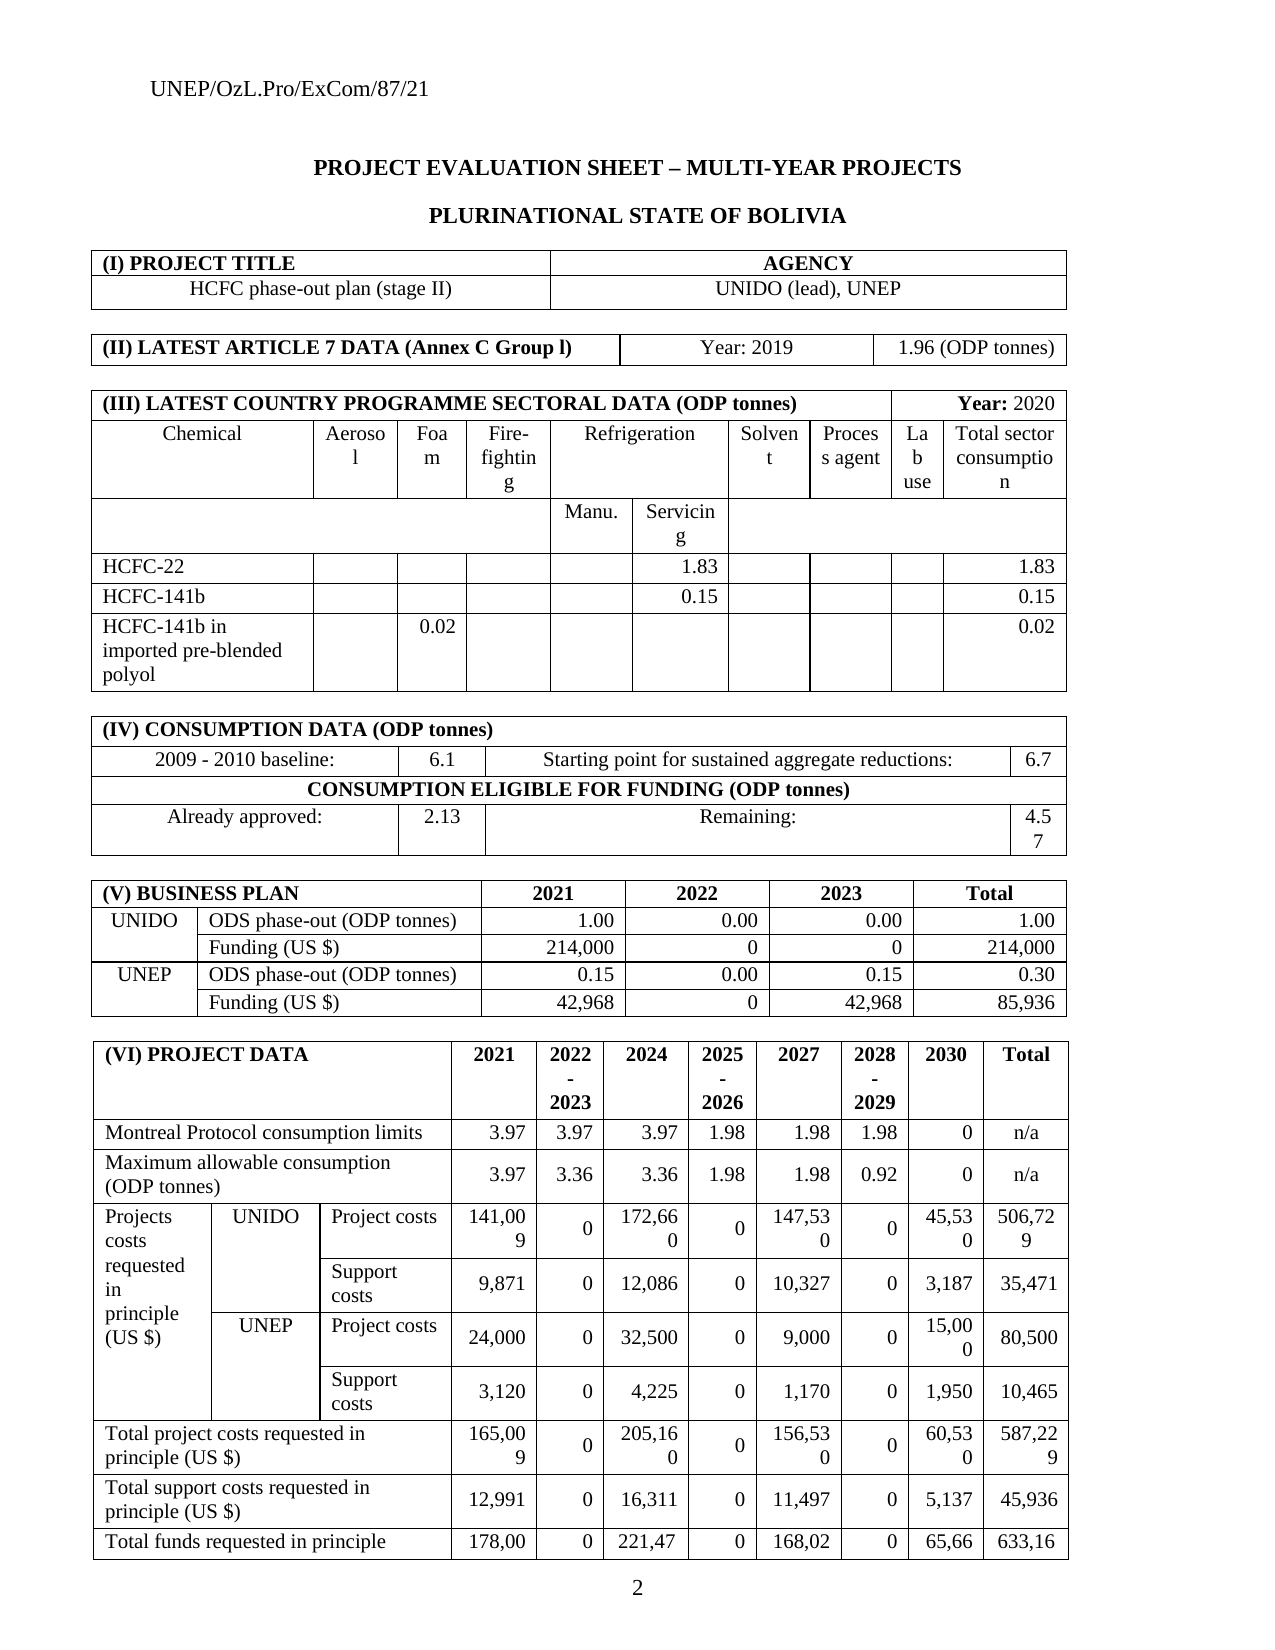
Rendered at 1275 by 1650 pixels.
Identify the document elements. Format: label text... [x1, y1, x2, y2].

table_cell Already approved: [92, 805, 398, 855]
table_cell 147,530 [757, 1204, 841, 1257]
table_cell 1.83 [944, 554, 1066, 583]
table_header 2025-2026 [689, 1042, 756, 1119]
table_cell [314, 554, 397, 583]
table_cell 214,000 [482, 935, 625, 961]
table_cell 0.02 [398, 614, 466, 691]
table_cell 141,009 [452, 1204, 536, 1257]
table_cell Solvent [729, 421, 809, 498]
table_cell UNEP [92, 963, 197, 1016]
table_cell UNIDO [212, 1204, 319, 1312]
table_cell [551, 584, 632, 613]
table_cell Montreal Protocol consumption limits [94, 1120, 451, 1149]
table_cell 12,086 [604, 1259, 688, 1312]
table_cell UNEP [212, 1313, 319, 1420]
table_cell 1.98 [689, 1150, 756, 1203]
table_cell 178,000 [452, 1529, 536, 1558]
table_cell 15,000 [909, 1313, 983, 1366]
table_cell [398, 554, 466, 583]
table_cell Support costs [321, 1367, 451, 1420]
table_cell 1,950 [909, 1367, 983, 1420]
table_cell UNIDO (lead), UNEP [551, 276, 1066, 308]
table_cell 0 [537, 1259, 603, 1312]
table_cell 0.15 [944, 584, 1066, 613]
table_cell 0.15 [633, 584, 728, 613]
table_cell 0 [537, 1421, 603, 1474]
table_cell 42,968 [482, 990, 625, 1016]
table_cell 0.02 [944, 614, 1066, 691]
table_cell [92, 499, 550, 552]
table_header 1.96 (ODP tonnes) [874, 335, 1066, 365]
table_cell 0 [842, 1529, 908, 1558]
table_header Total [984, 1042, 1068, 1119]
table_cell 16,311 [604, 1475, 688, 1528]
table_cell 3.97 [604, 1120, 688, 1149]
table_cell 5,137 [909, 1475, 983, 1528]
table_cell 0.30 [914, 963, 1066, 988]
table_cell 4,225 [604, 1367, 688, 1420]
table_cell [892, 614, 943, 691]
table_cell 60,530 [909, 1421, 983, 1474]
table_cell Projects costs requested in principle (US $) [94, 1204, 211, 1420]
table_cell 3,120 [452, 1367, 536, 1420]
table_cell 506,729 [984, 1204, 1068, 1257]
table_cell [314, 614, 397, 691]
table_header 2022-2023 [537, 1042, 603, 1119]
table_cell Funding (US $) [198, 935, 481, 961]
table_cell 32,500 [604, 1313, 688, 1366]
table_cell 1,170 [757, 1367, 841, 1420]
table_cell 0 [537, 1367, 603, 1420]
table_cell 0 [689, 1475, 756, 1528]
table_cell Chemical [92, 421, 313, 498]
table_cell 214,000 [914, 935, 1066, 961]
table_cell [551, 554, 632, 583]
table_cell 35,471 [984, 1259, 1068, 1312]
table_header Year: 2019 [621, 335, 873, 365]
table_cell [398, 584, 466, 613]
table_cell Servicing [633, 499, 728, 552]
table_cell Lab use [892, 421, 943, 498]
table_cell Foam [398, 421, 466, 498]
table_header 2027 [757, 1042, 841, 1119]
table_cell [94, 1529, 451, 1558]
table_cell 80,500 [984, 1313, 1068, 1366]
table_cell 11,497 [757, 1475, 841, 1528]
table_cell CONSUMPTION ELIGIBLE FOR FUNDING (ODP tonnes) [92, 777, 1066, 803]
table_cell 1.98 [757, 1120, 841, 1149]
table_header (VI) PROJECT DATA [94, 1042, 451, 1119]
table_cell [314, 584, 397, 613]
table_cell 633,165 [984, 1529, 1068, 1558]
table_cell 0 [537, 1204, 603, 1257]
table_cell 156,530 [757, 1421, 841, 1474]
table_cell Process agent [811, 421, 891, 498]
table_header (III) LATEST COUNTRY PROGRAMME SECTORAL DATA (ODP tonnes) [92, 391, 891, 420]
table_cell Manu. [551, 499, 632, 552]
table_header 2023 [770, 881, 913, 907]
table_cell [811, 614, 891, 691]
table_cell 0.15 [770, 963, 913, 988]
table_cell [729, 499, 1066, 552]
table_cell 6.7 [1011, 747, 1066, 776]
table_header Total [914, 881, 1066, 907]
table_cell Project costs [321, 1313, 451, 1366]
table_header 2028-2029 [842, 1042, 908, 1119]
table_cell 1.98 [689, 1120, 756, 1149]
table_cell 0 [842, 1475, 908, 1528]
table_cell HCFC phase-out plan (stage II) [92, 276, 550, 308]
table_cell Starting point for sustained aggregate reductions: [486, 747, 1010, 776]
table_cell Total project costs requested in principle (US $) [94, 1421, 451, 1474]
table_cell 0 [537, 1475, 603, 1528]
table_cell Remaining: [486, 805, 1010, 855]
table_cell Maximum allowable consumption (ODP tonnes) [94, 1150, 451, 1203]
table_cell 168,027 [757, 1529, 841, 1558]
table_cell 0 [909, 1120, 983, 1149]
table_cell 0 [842, 1313, 908, 1366]
table_cell Aerosol [314, 421, 397, 498]
table_cell 0 [842, 1421, 908, 1474]
table_cell 2.13 [399, 805, 485, 855]
table_header 2021 [452, 1042, 536, 1119]
table_cell 42,968 [770, 990, 913, 1016]
table_cell UNIDO [92, 908, 197, 961]
table_cell 0.15 [482, 963, 625, 988]
table_cell Refrigeration [551, 421, 728, 498]
table_cell 0 [689, 1367, 756, 1420]
table_header AGENCY [551, 251, 1066, 275]
table_cell 3.36 [604, 1150, 688, 1203]
table_cell 10,327 [757, 1259, 841, 1312]
table_cell 0 [626, 990, 769, 1016]
table_cell ODS phase-out (ODP tonnes) [198, 963, 481, 988]
table_cell 0.00 [626, 908, 769, 934]
table_cell 1.83 [633, 554, 728, 583]
table_cell 0 [909, 1150, 983, 1203]
table_cell 4.57 [1011, 805, 1066, 855]
table_cell 172,660 [604, 1204, 688, 1257]
table_cell [633, 614, 728, 691]
table_cell 0 [689, 1259, 756, 1312]
table_cell 3.36 [537, 1150, 603, 1203]
table_cell HCFC-141b in imported pre-blended polyol [92, 614, 313, 691]
table_cell 0 [537, 1529, 603, 1558]
table_cell 1.98 [757, 1150, 841, 1203]
table_cell Total sector consumption [944, 421, 1066, 498]
table_cell ODS phase-out (ODP tonnes) [198, 908, 481, 934]
table_cell 221,471 [604, 1529, 688, 1558]
table_cell 0 [842, 1204, 908, 1257]
table_cell [467, 584, 550, 613]
table_cell 10,465 [984, 1367, 1068, 1420]
table_cell 3,187 [909, 1259, 983, 1312]
table_cell 24,000 [452, 1313, 536, 1366]
table_header (V) BUSINESS PLAN [92, 881, 481, 907]
table_cell 165,009 [452, 1421, 536, 1474]
table_cell [467, 614, 550, 691]
text PROJECT EVALUATION SHEET – MULTI-YEAR PROJECTS [150, 154, 1125, 180]
table_header (IV) CONSUMPTION DATA (ODP tonnes) [92, 717, 1066, 746]
text PLURINATIONAL STATE OF BOLIVIA [150, 202, 1125, 228]
table_cell 587,229 [984, 1421, 1068, 1474]
table_cell 1.00 [914, 908, 1066, 934]
table_header 2022 [626, 881, 769, 907]
table_header (II) LATEST ARTICLE 7 DATA (Annex C Group l) [92, 335, 619, 365]
table_cell [892, 554, 943, 583]
table_cell 3.97 [452, 1150, 536, 1203]
table_cell 0 [689, 1313, 756, 1366]
table_header Year: 2020 [892, 391, 1066, 420]
table_cell n/a [984, 1150, 1068, 1203]
table_cell 1.00 [482, 908, 625, 934]
table_cell Funding (US $) [198, 990, 481, 1016]
table_cell 9,871 [452, 1259, 536, 1312]
table_cell Project costs [321, 1204, 451, 1257]
table_cell 0 [689, 1421, 756, 1474]
table_cell [811, 554, 891, 583]
table_cell 0 [842, 1367, 908, 1420]
table_cell 205,160 [604, 1421, 688, 1474]
table_cell 2009 - 2010 baseline: [92, 747, 398, 776]
table_cell 9,000 [757, 1313, 841, 1366]
table_cell 0.00 [770, 908, 913, 934]
table_header 2024 [604, 1042, 688, 1119]
table_cell n/a [984, 1120, 1068, 1149]
table_cell 45,530 [909, 1204, 983, 1257]
table_cell 85,936 [914, 990, 1066, 1016]
table_header 2030 [909, 1042, 983, 1119]
table_cell 1.98 [842, 1120, 908, 1149]
table_cell 12,991 [452, 1475, 536, 1528]
table_header (I) PROJECT TITLE [92, 251, 550, 275]
table_cell [467, 554, 550, 583]
table_cell [729, 554, 809, 583]
table_cell 0 [770, 935, 913, 961]
table_cell 3.97 [452, 1120, 536, 1149]
table_cell [811, 584, 891, 613]
table_cell [729, 584, 809, 613]
table_cell 0 [842, 1259, 908, 1312]
table_cell 0 [626, 935, 769, 961]
table_cell 0.00 [626, 963, 769, 988]
table_cell [892, 584, 943, 613]
table_cell 45,936 [984, 1475, 1068, 1528]
table_header 2021 [482, 881, 625, 907]
table_cell Fire- fighting [467, 421, 550, 498]
table_cell 0 [689, 1529, 756, 1558]
table_cell 6.1 [399, 747, 485, 776]
table_cell 3.97 [537, 1120, 603, 1149]
table_cell 0.92 [842, 1150, 908, 1203]
table_cell HCFC-141b [92, 584, 313, 613]
table_cell Support costs [321, 1259, 451, 1312]
table_cell 65,667 [909, 1529, 983, 1558]
table_cell HCFC-22 [92, 554, 313, 583]
table_cell [729, 614, 809, 691]
table_cell [551, 614, 632, 691]
table_cell Total support costs requested in principle (US $) [94, 1475, 451, 1528]
table_cell 0 [689, 1204, 756, 1257]
table_cell 0 [537, 1313, 603, 1366]
